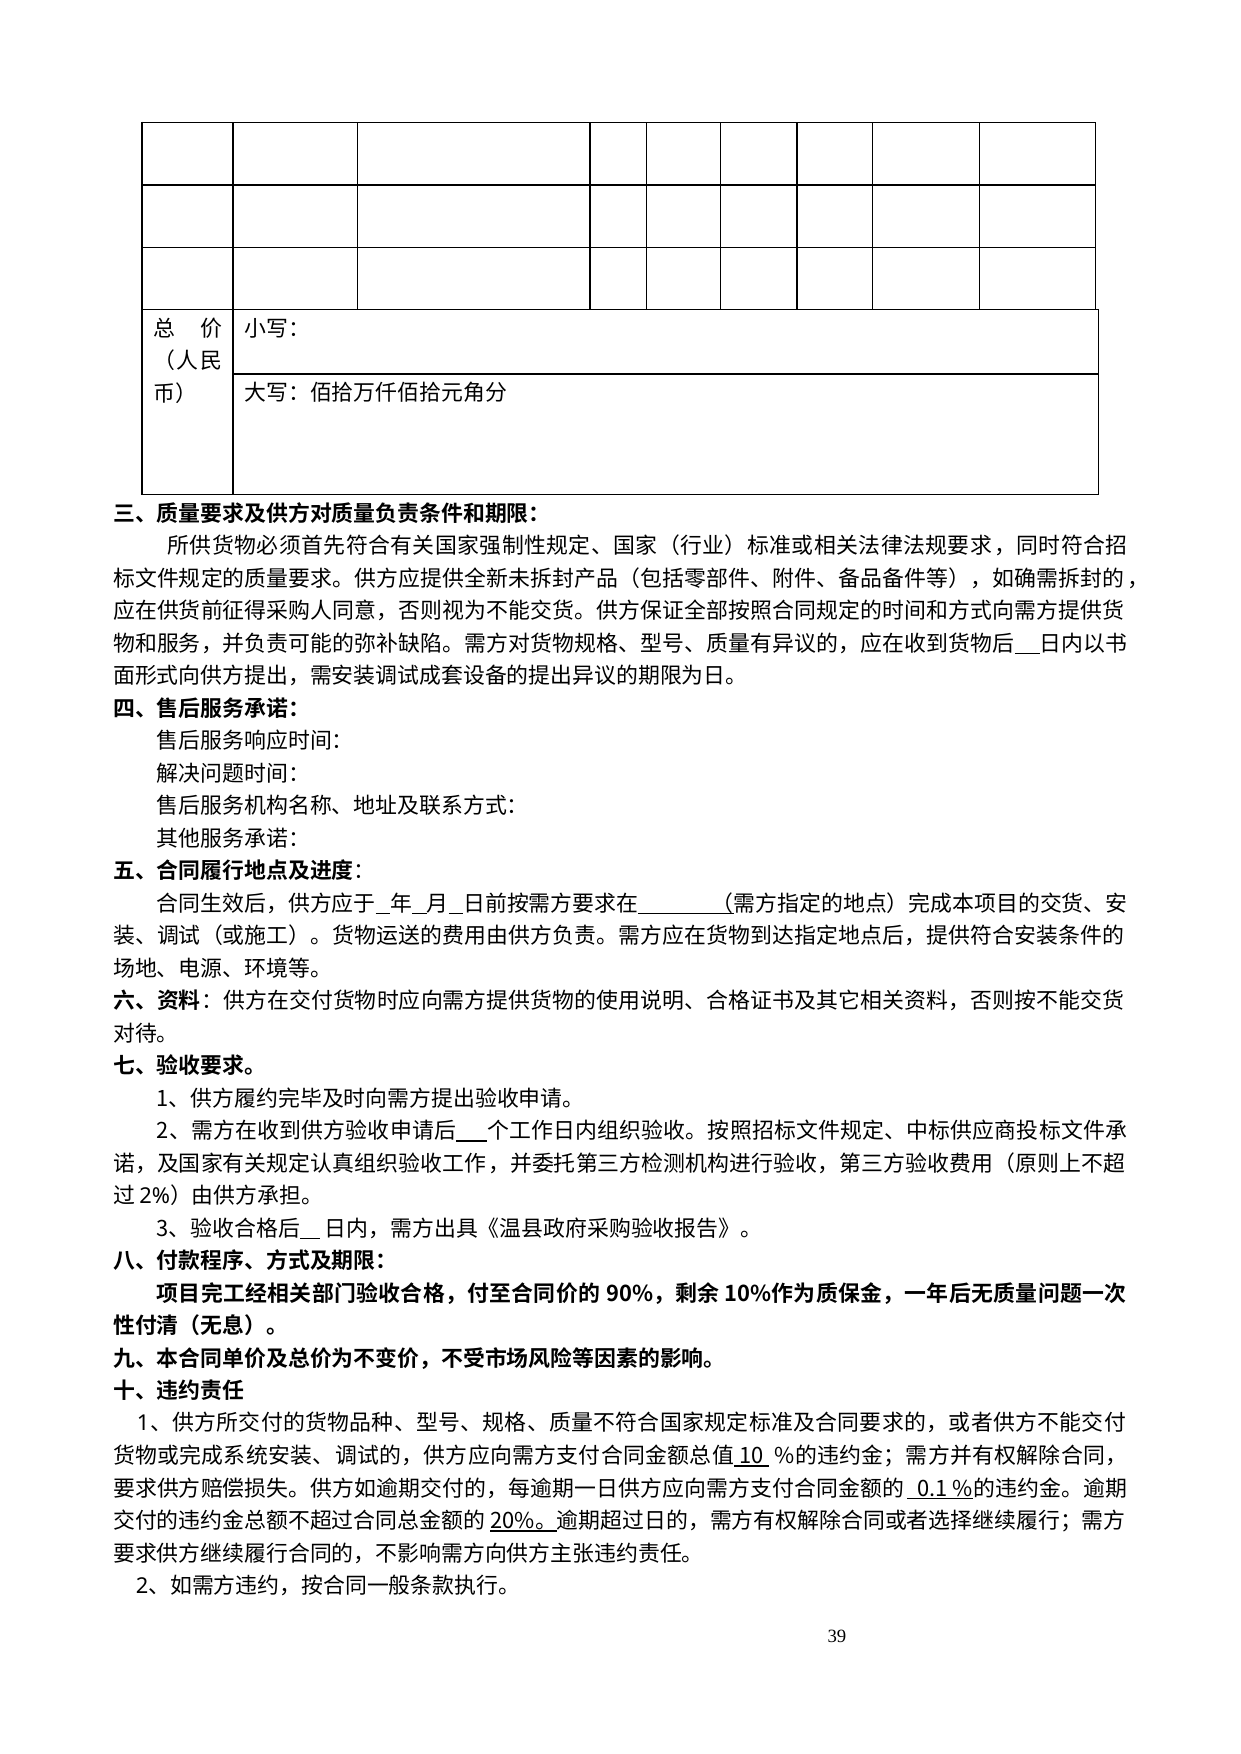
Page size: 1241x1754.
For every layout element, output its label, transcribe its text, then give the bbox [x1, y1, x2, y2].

table_cell [647, 186, 720, 246]
text 其他服务承诺： [113, 820, 1127, 853]
table_cell [798, 123, 872, 184]
table_cell 小写： [234, 310, 1098, 373]
text 四、售后服务承诺： [113, 690, 1127, 723]
text 三、质量要求及供方对质量负责条件和期限： [113, 495, 1127, 528]
table_cell [721, 123, 796, 184]
text 3、验收合格后 日内，需方出具《温县政府采购验收报告》。 [113, 1210, 1127, 1243]
table_cell [873, 123, 979, 184]
table_cell 总价（人民币） [143, 310, 232, 493]
table_cell [591, 123, 646, 184]
table_cell [234, 186, 357, 246]
text 八、付款程序、方式及期限： [113, 1243, 1127, 1275]
table_cell [591, 248, 646, 309]
text 2、如需方违约，按合同一般条款执行。 [113, 1568, 1127, 1600]
text 1、供方履约完毕及时向需方提出验收申请。 [113, 1080, 1127, 1113]
table_cell [721, 248, 796, 309]
table_cell [647, 123, 720, 184]
table_cell [143, 186, 232, 246]
table_cell [873, 248, 979, 309]
text 十、违约责任 [113, 1373, 1127, 1405]
table_cell [234, 123, 357, 184]
table_cell [647, 248, 720, 309]
table_cell [358, 248, 589, 309]
table_cell [358, 186, 589, 246]
table_cell [143, 123, 232, 184]
table_cell [721, 186, 796, 246]
table_cell [234, 248, 357, 309]
text 六、资料：供方在交付货物时应向需方提供货物的使用说明、合格证书及其它相关资料，否则按不能交货对待。 [113, 983, 1127, 1048]
text 所供货物必须首先符合有关国家强制性规定、国家（行业）标准或相关法律法规要求，同时符合招标文件规定的质量要求。供方应提供全新未拆封产品（包括零部件、附件、备品备件等），如确需拆封的，应在供货前征得采购人同意，否则视为不能交货。供方保证全部按照合同规定的时间和方式向需方提供货物和服务，并负责可能的弥补缺陷。需方对货物规格、型号、质量有异议的，应在收到货物后 日内以书面形式向供方提出，需安装调试成套设备的提出异议的期限为日。 [113, 528, 1127, 690]
text 2、需方在收到供方验收申请后 个工作日内组织验收。按照招标文件规定、中标供应商投标文件承诺，及国家有关规定认真组织验收工作，并委托第三方检测机构进行验收，第三方验收费用（原则上不超过2%）由供方承担。 [113, 1113, 1127, 1210]
text 解决问题时间： [113, 755, 1127, 788]
table_cell [591, 186, 646, 246]
text 五、合同履行地点及进度： [113, 853, 1127, 885]
table_cell [358, 123, 589, 184]
text 项目完工经相关部门验收合格，付至合同价的90%，剩余10%作为质保金，一年后无质量问题一次性付清（无息）。 [113, 1275, 1127, 1340]
table_cell [798, 248, 872, 309]
text 九、本合同单价及总价为不变价，不受市场风险等因素的影响。 [113, 1340, 1127, 1373]
text 1、供方所交付的货物品种、型号、规格、质量不符合国家规定标准及合同要求的，或者供方不能交付货物或完成系统安装、调试的，供方应向需方支付合同金额总值 10 %的违约金；需方并有权解除合同，要求供方赔偿损失。供方如逾期交付的，每逾期一日供方应向需方支付合同金额的 0.1 %的违约金。逾期交付的违约金总额不超过合同总金额的20%。逾期超过日的，需方有权解除合同或者选择继续履行；需方要求供方继续履行合同的，不影响需方向供方主张违约责任。 [113, 1405, 1127, 1568]
text 售后服务响应时间： [113, 723, 1127, 755]
table_cell [980, 186, 1095, 246]
text 售后服务机构名称、地址及联系方式： [113, 788, 1127, 820]
table_cell [980, 123, 1095, 184]
text 合同生效后，供方应于 年 月 日前按需方要求在 （需方指定的地点）完成本项目的交货、安装、调试（或施工）。货物运送的费用由供方负责。需方应在货物到达指定地点后，提供符合安装条件的场地、电源、环境等。 [113, 885, 1127, 983]
table_cell [873, 186, 979, 246]
text 七、验收要求。 [113, 1048, 1127, 1080]
table_cell [980, 248, 1095, 309]
table_cell 大写：佰拾万仟佰拾元角分 [234, 375, 1098, 493]
table_cell [143, 248, 232, 309]
table_cell [798, 186, 872, 246]
